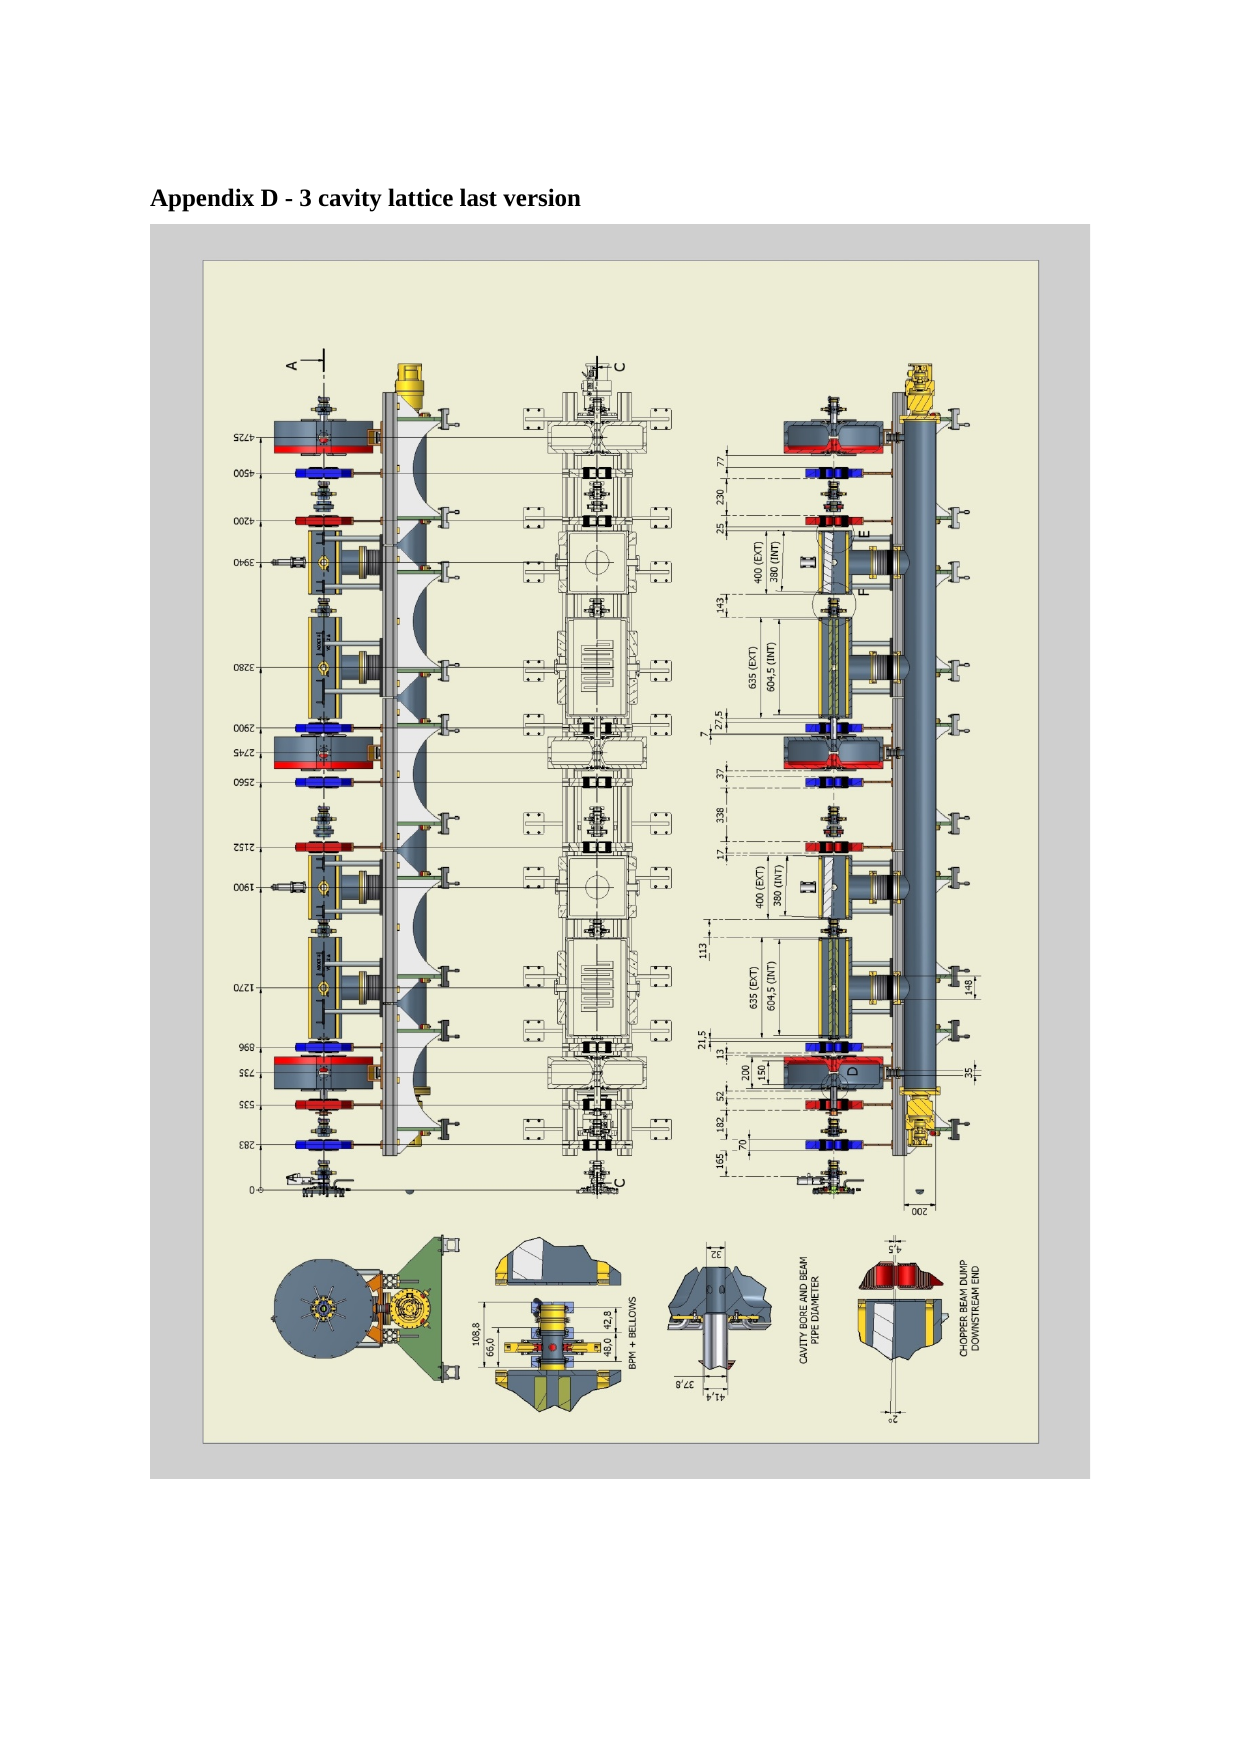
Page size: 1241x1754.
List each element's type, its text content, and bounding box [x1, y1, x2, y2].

picture [150, 224, 1091, 1479]
subtitle Appendix D - 3 cavity lattice last version [150, 183, 1090, 212]
